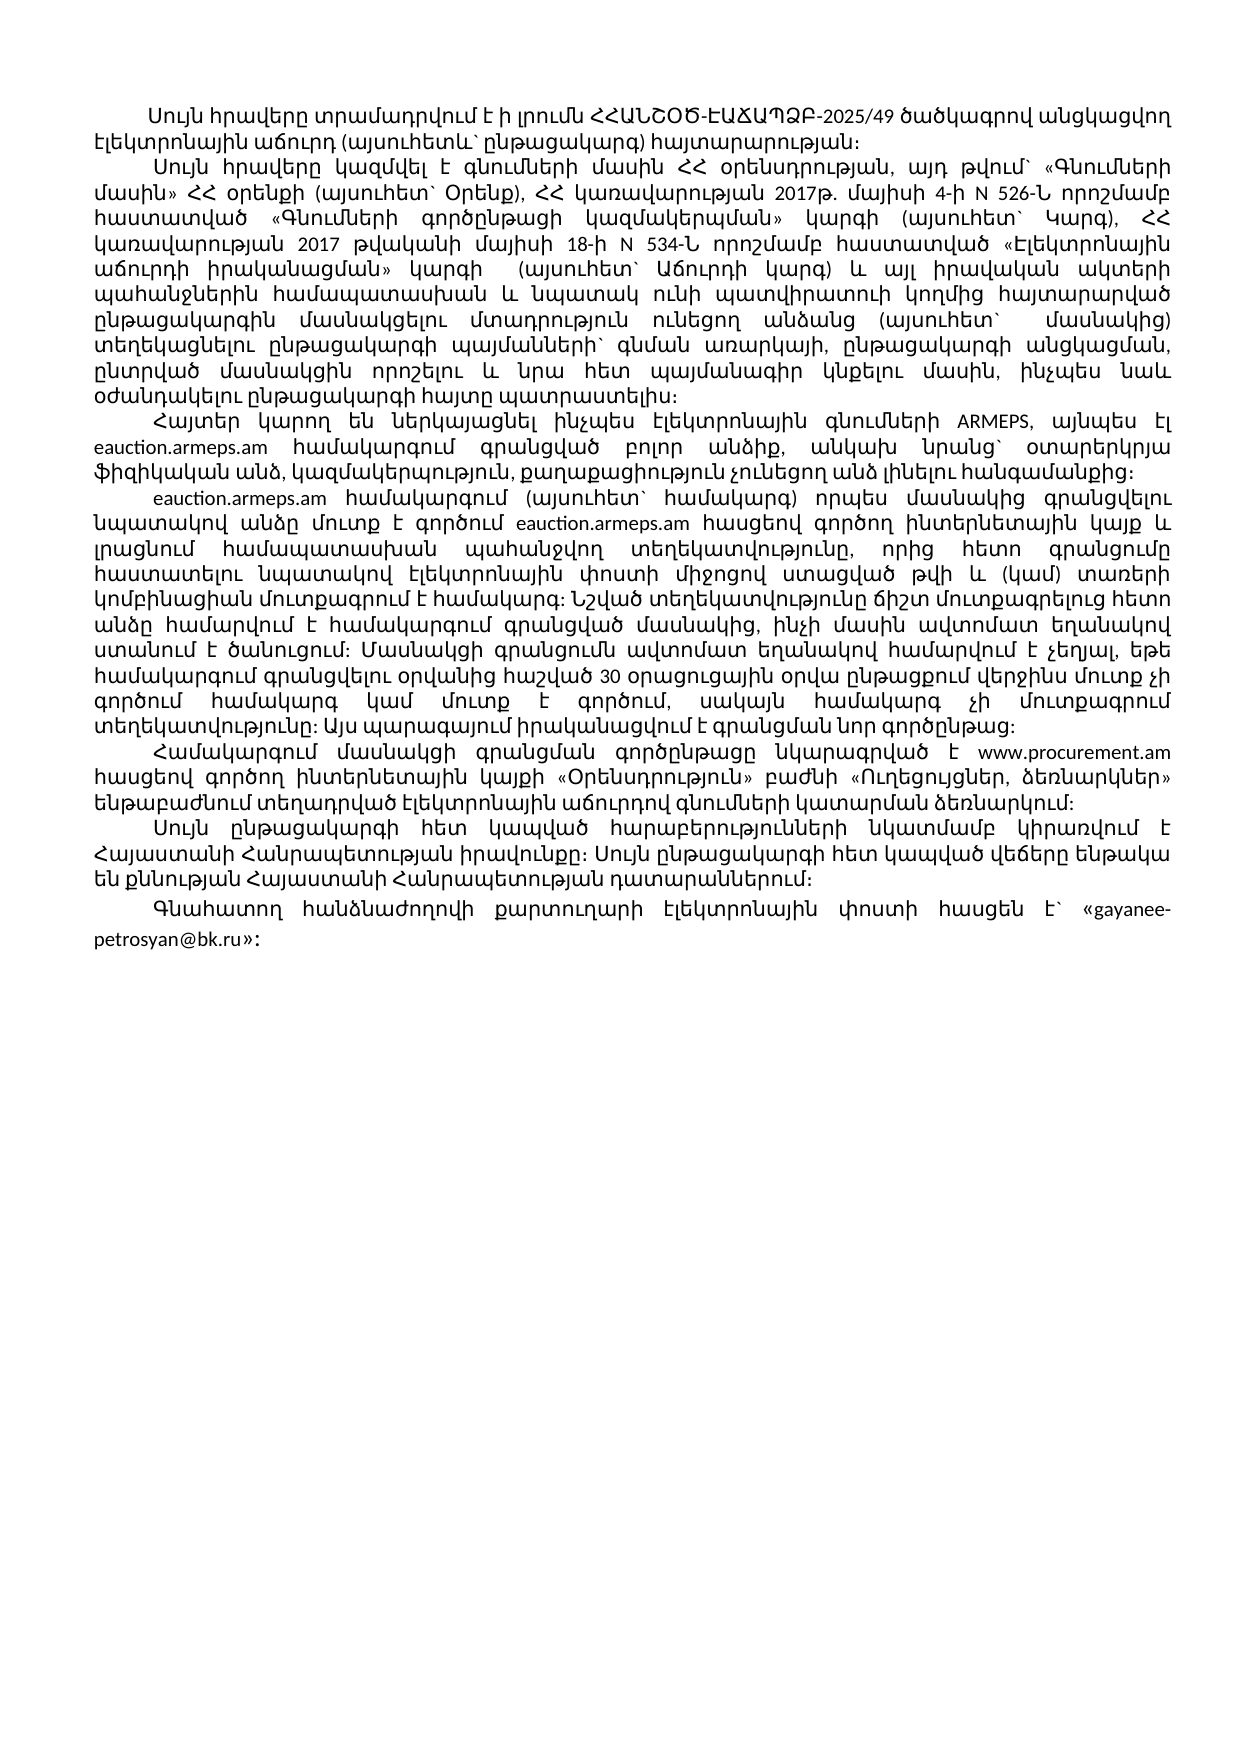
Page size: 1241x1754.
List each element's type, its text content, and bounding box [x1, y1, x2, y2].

text Սույն հրավերը կազմվել է գնումների մասին ՀՀ օրենսդրության, այդ թվում` «Գնումների մասին» ՀՀ օրենքի (այսուհետ` Օրենք), ՀՀ կառավարության 2017թ. մայիսի 4-ի N 526-Ն որոշմամբ հաստատված «Գնումների գործընթացի կազմակերպման» կարգի (այսուհետ` Կարգ), ՀՀ կառավարության 2017 թվականի մայիսի 18-ի N 534-Ն որոշմամբ հաստատված «Էլեկտրոնային աճուրդի իրականացման» կարգի (այսուհետ` Աճուրդի կարգ) և այլ իրավական ակտերի պահանջներին համապատասխան և նպատակ ունի պատվիրատուի կողմից հայտարարված ընթացակարգին մասնակցելու մտադրություն ունեցող անձանց (այսուհետ` մասնակից) տեղեկացնելու ընթացակարգի պայմանների` գնման առարկայի, ընթացակարգի անցկացման, ընտրված մասնակցին որոշելու և նրա հետ պայմանագիր կնքելու մասին, ինչպես նաև օժանդակելու ընթացակարգի հայտը պատրաստելիս։ [94, 154, 1171, 409]
text Համակարգում մասնակցի գրանցման գործընթացը նկարագրված է www.procurement.am հասցեով գործող ինտերնետային կայքի «Օրենսդրություն» բաժնի «Ուղեցույցներ, ձեռնարկներ» ենթաբաժնում տեղադրված էլեկտրոնային աճուրդով գնումների կատարման ձեռնարկում: [94, 739, 1171, 815]
text eauction.armeps.am համակարգում (այսուհետ` համակարգ) որպես մասնակից գրանցվելու նպատակով անձը մուտք է գործում eauction.armeps.am հասցեով գործող ինտերնետային կայք և լրացնում համապատասխան պահանջվող տեղեկատվությունը, որից հետո գրանցումը հաստատելու նպատակով էլեկտրոնային փոստի միջոցով ստացված թվի և (կամ) տառերի կոմբինացիան մուտքագրում է համակարգ: Նշված տեղեկատվությունը ճիշտ մուտքագրելուց հետո անձը համարվում է համակարգում գրանցված մասնակից, ինչի մասին ավտոմատ եղանակով ստանում է ծանուցում: Մասնակցի գրանցումն ավտոմատ եղանակով համարվում է չեղյալ, եթե համակարգում գրանցվելու օրվանից հաշված 30 օրացուցային օրվա ընթացքում վերջինս մուտք չի գործում համակարգ կամ մուտք է գործում, սակայն համակարգ չի մուտքագրում տեղեկատվությունը: Այս պարագայում իրականացվում է գրանցման նոր գործընթաց: [94, 485, 1171, 739]
text Հայտեր կարող են ներկայացնել ինչպես էլեկտրոնային գնումների ARMEPS, այնպես էլ eauction.armeps.am համակարգում գրանցված բոլոր անձիք, անկախ նրանց` օտարերկրյա ֆիզիկական անձ, կազմակերպություն, քաղաքացիություն չունեցող անձ լինելու հանգամանքից։ [94, 409, 1171, 485]
text Սույն ընթացակարգի հետ կապված հարաբերությունների նկատմամբ կիրառվում է Հայաստանի Հանրապետության իրավունքը։ Սույն ընթացակարգի հետ կապված վեճերը ենթակա են քննության Հայաստանի Հանրապետության դատարաններում։ [94, 815, 1171, 892]
text Գնահատող հանձնաժողովի քարտուղարի էլեկտրոնային փոստի հասցեն է` «gayanee-petrosyan@bk.ru»: [94, 892, 1171, 953]
text Սույն հրավերը տրամադրվում է ի լրումն ՀՀԱՆՇՕԾ-ԷԱՃԱՊՁԲ-2025/49 ծածկագրով անցկացվող էլեկտրոնային աճուրդ (այսուհետև` ընթացակարգ) հայտարարության։ [94, 104, 1171, 154]
